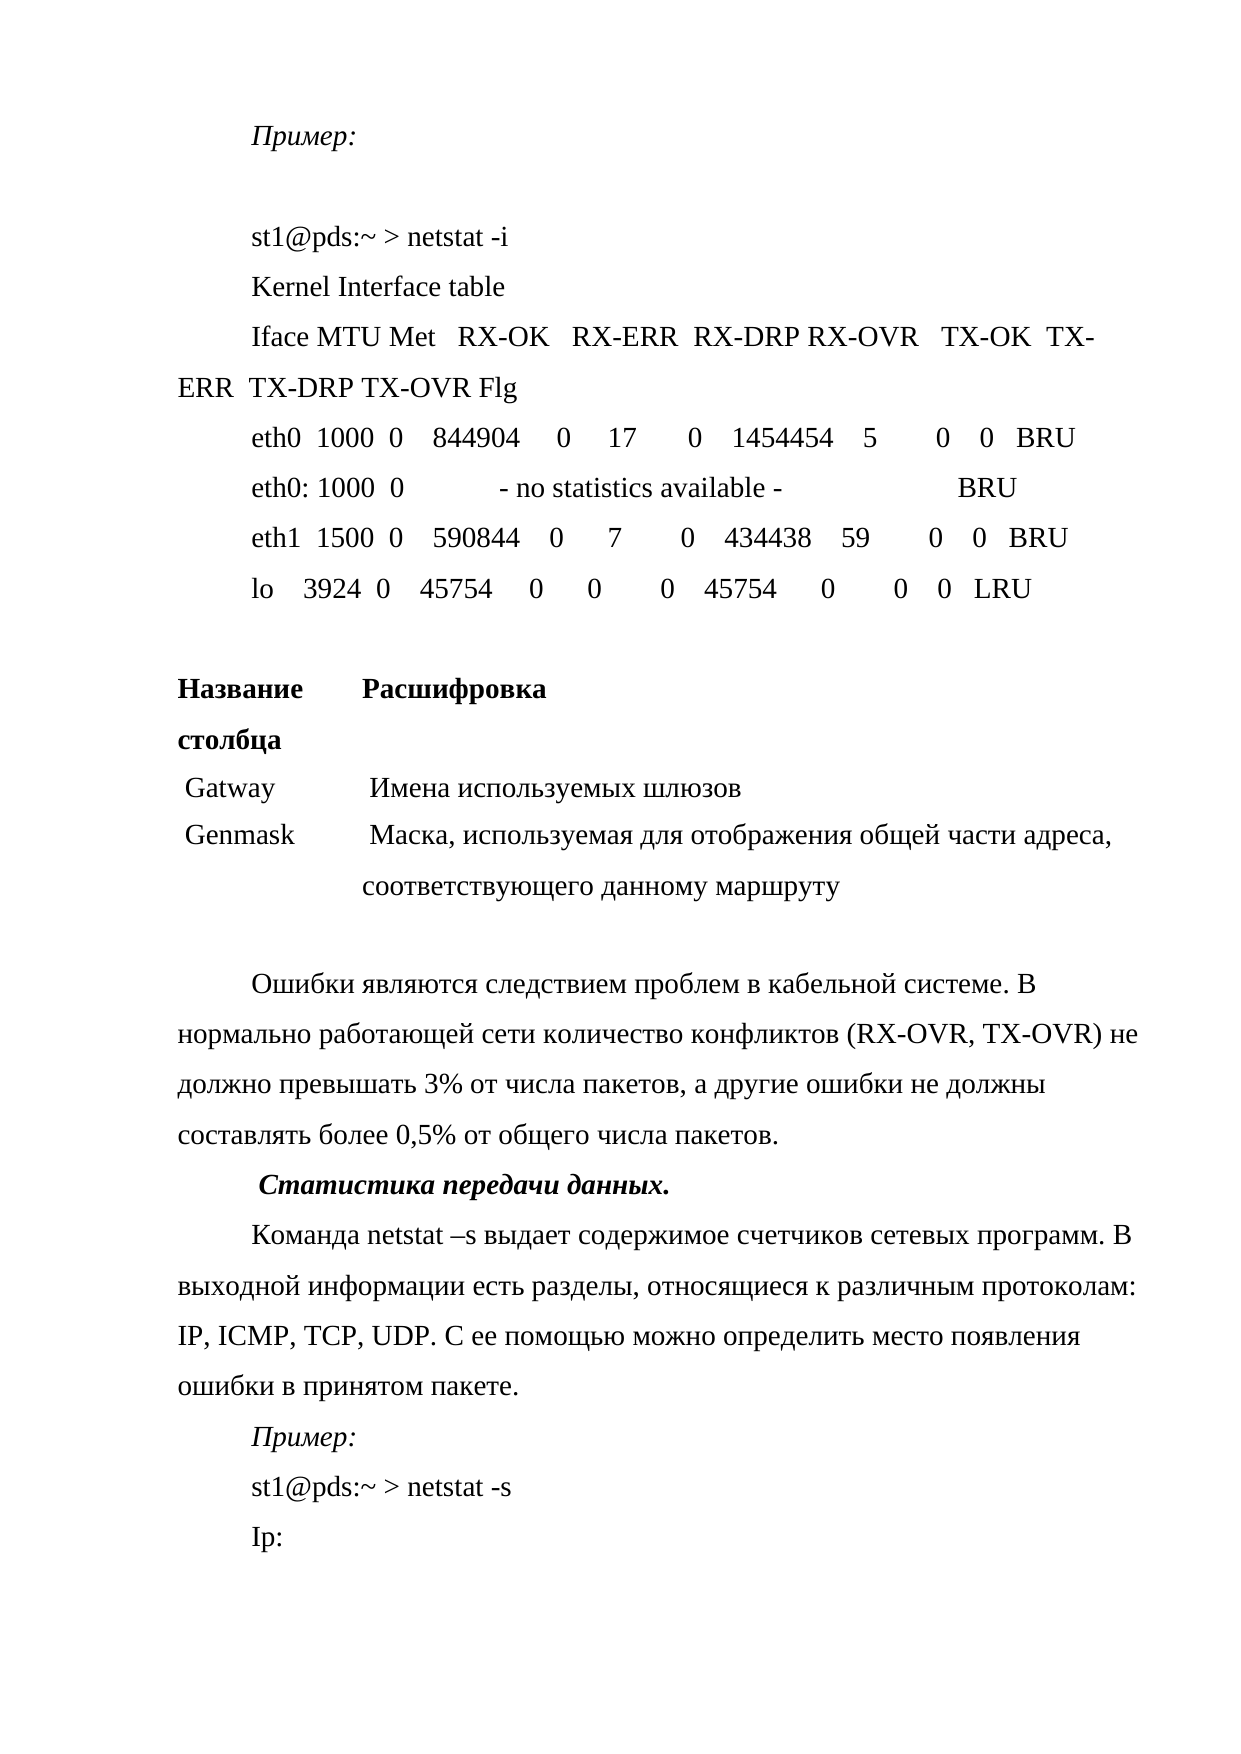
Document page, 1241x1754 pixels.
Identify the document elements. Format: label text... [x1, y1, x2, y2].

text Команда netstat –s выдает содержимое счетчиков сетевых программ. В выходной информации есть разделы, относящиеся к различным протоколам: IP, ICMP, TCP, UDP. С ее помощью можно определить место появления ошибки в принятом пакете. [177, 1217, 1152, 1402]
text lo 3924 0 45754 0 0 0 45754 0 0 0 LRU [177, 571, 1152, 604]
text st1@pds:~ > netstat -s [177, 1469, 1152, 1503]
text eth0: 1000 0 - no statistics available - BRU [177, 470, 1152, 504]
text Kernel Interface table [177, 269, 1152, 303]
table_cell Gatway [166, 770, 351, 817]
table_cell Genmask [166, 818, 351, 916]
text eth0 1000 0 844904 0 17 0 1454454 5 0 0 BRU [177, 420, 1152, 453]
text Ошибки являются следствием проблем в кабельной системе. В нормально работающей сети количество конфликтов (RX-OVR, TX-OVR) не должно превышать 3% от числа пакетов, а другие ошибки не должны составлять более 0,5% от общего числа пакетов. [177, 966, 1152, 1150]
table_cell Маска, используемая для отображения общей части адреса, соответствующего данному маршруту [351, 818, 1163, 916]
text Ip: [177, 1519, 1152, 1553]
table_cell Имена используемых шлюзов [351, 770, 1163, 817]
table_header Название столбца [166, 672, 351, 770]
text st1@pds:~ > netstat -i [177, 219, 1152, 252]
text eth1 1500 0 590844 0 7 0 434438 59 0 0 BRU [177, 521, 1152, 554]
subtitle Статистика передачи данных. [177, 1167, 1152, 1201]
table_header Расшифровка [351, 672, 1163, 770]
text Iface MTU Met RX-OK RX-ERR RX-DRP RX-OVR TX-OK TX-ERR TX-DRP TX-OVR Flg [177, 319, 1152, 403]
subtitle Пример: [177, 1419, 1152, 1452]
subtitle Пример: [177, 118, 1152, 152]
